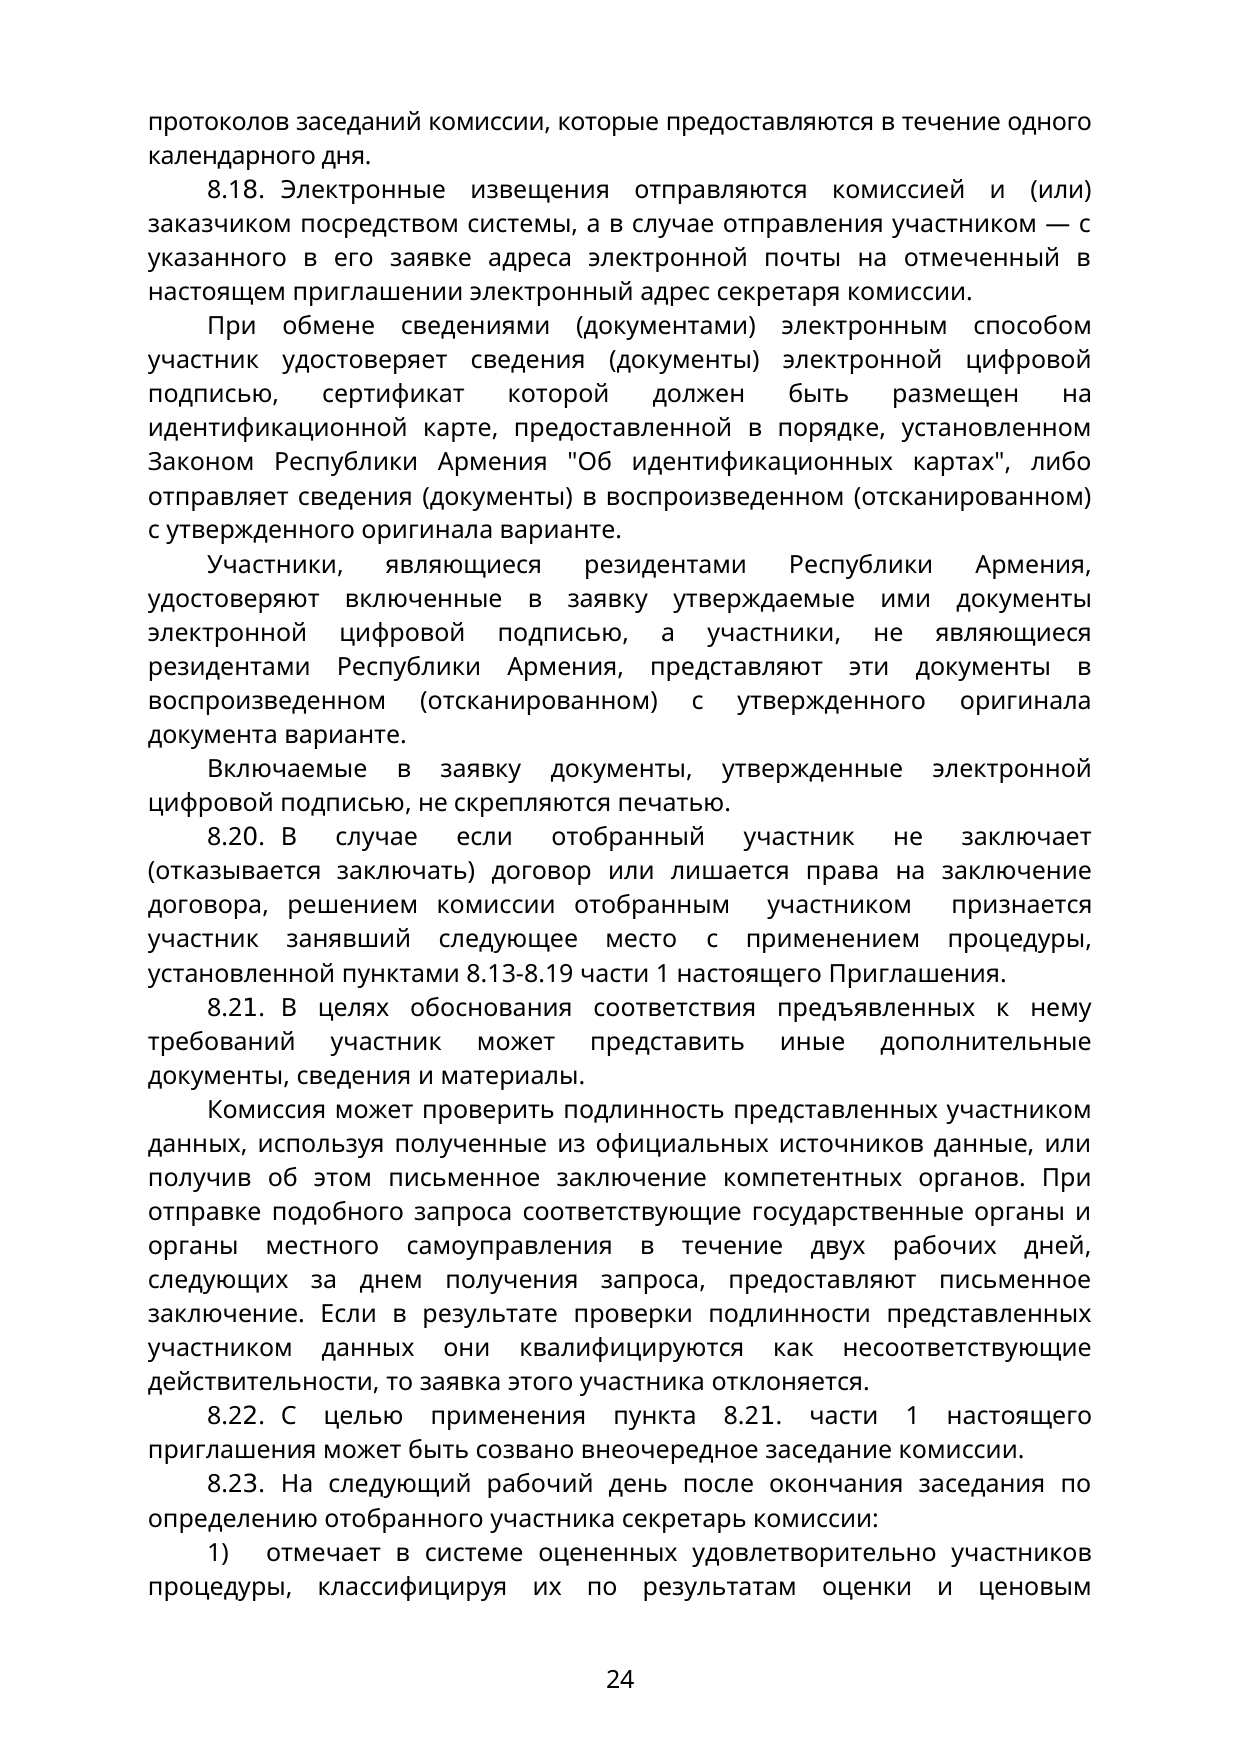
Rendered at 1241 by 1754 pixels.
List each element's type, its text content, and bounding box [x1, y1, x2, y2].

text Комиссия может проверить подлинность представленных участником данных, используя полученные из официальных источников данные, или получив об этом письменное заключение компетентных органов. При отправке подобного запроса соответствующие государственные органы и органы местного самоуправления в течение двух рабочих дней, следующих за днем получения запроса, предоставляют письменное заключение. Если в результате проверки подлинности представленных участником данных они квалифицируются как несоответствующие действительности, то заявка этого участника отклоняется. [148, 1091, 1092, 1398]
text 8.20. В случае если отобранный участник не заключает (отказывается заключать) договор или лишается права на заключение договора, решением комиссии отобранным участником признается участник занявший следующее место с применением процедуры, установленной пунктами 8.13-8.19 части 1 настоящего Приглашения. [148, 819, 1092, 989]
text Включаемые в заявку документы, утвержденные электронной цифровой подписью, не скрепляются печатью. [148, 751, 1092, 819]
text Участники, являющиеся резидентами Республики Армения, удостоверяют включенные в заявку утверждаемые ими документы электронной цифровой подписью, а участники, не являющиеся резидентами Республики Армения, представляют эти документы в воспроизведенном (отсканированном) с утвержденного оригинала документа варианте. [148, 546, 1092, 751]
text 8.21. В целях обоснования соответствия предъявленных к нему требований участник может представить иные дополнительные документы, сведения и материалы. [148, 989, 1092, 1091]
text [148, 103, 1092, 172]
text 8.22. С целью применения пункта 8.21. части 1 настоящего приглашения может быть созвано внеочередное заседание комиссии. [148, 1398, 1092, 1466]
text При обмене сведениями (документами) электронным способом участник удостоверяет сведения (документы) электронной цифровой подписью, сертификат которой должен быть размещен на идентификационной карте, предоставленной в порядке, установленном Законом Республики Армения "Об идентификационных картах", либо отправляет сведения (документы) в воспроизведенном (отсканированном) с утвержденного оригинала варианте. [148, 308, 1092, 546]
text 8.23. На следующий рабочий день после окончания заседания по определению отобранного участника секретарь комиссии: [148, 1466, 1092, 1534]
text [148, 1534, 1092, 1602]
text 8.18. Электронные извещения отправляются комиссией и (или) заказчиком посредством системы, а в случае отправления участником — с указанного в его заявке адреса электронной почты на отмеченный в настоящем приглашении электронный адрес секретаря комиссии. [148, 172, 1092, 308]
